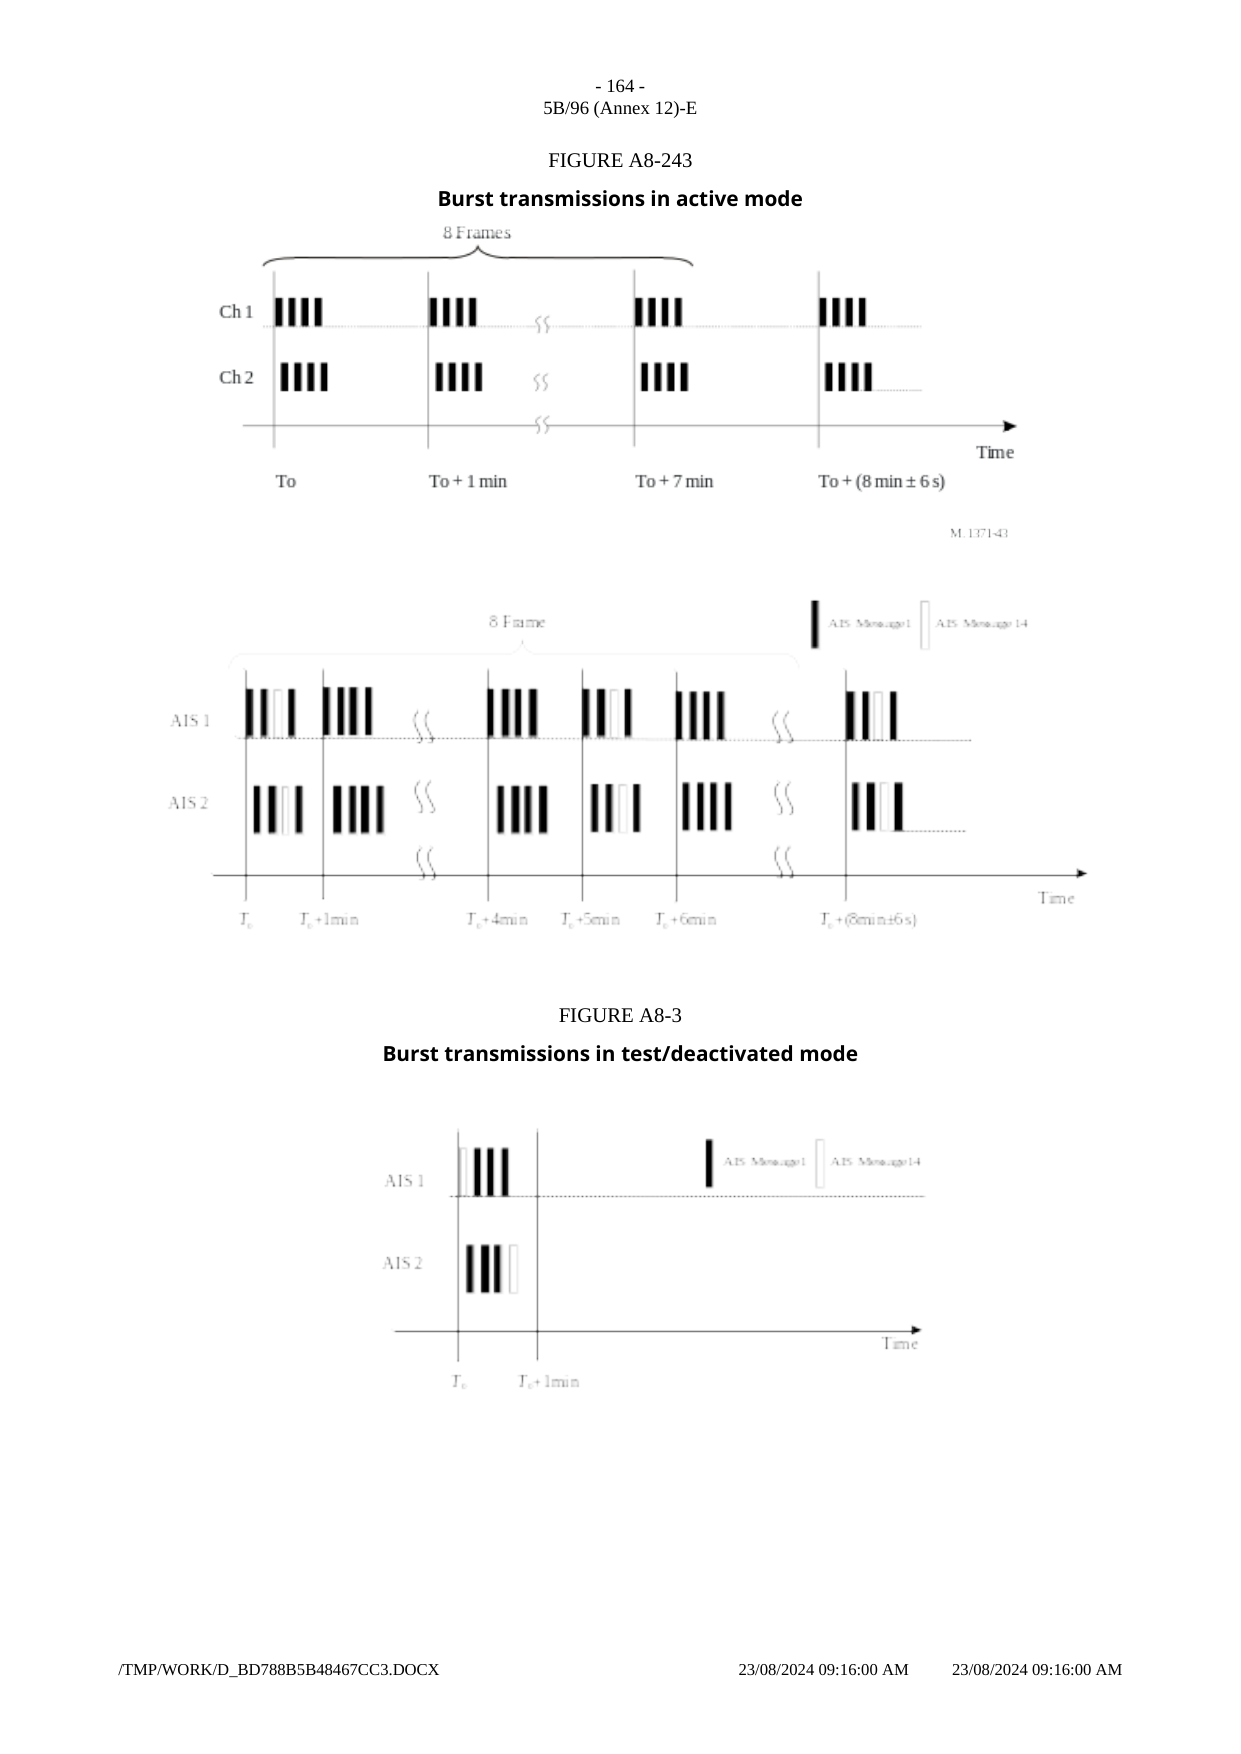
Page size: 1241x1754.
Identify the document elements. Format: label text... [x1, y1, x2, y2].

text Figure [118, 148, 1122, 172]
title Burst transmissions in active mode [118, 184, 1122, 213]
